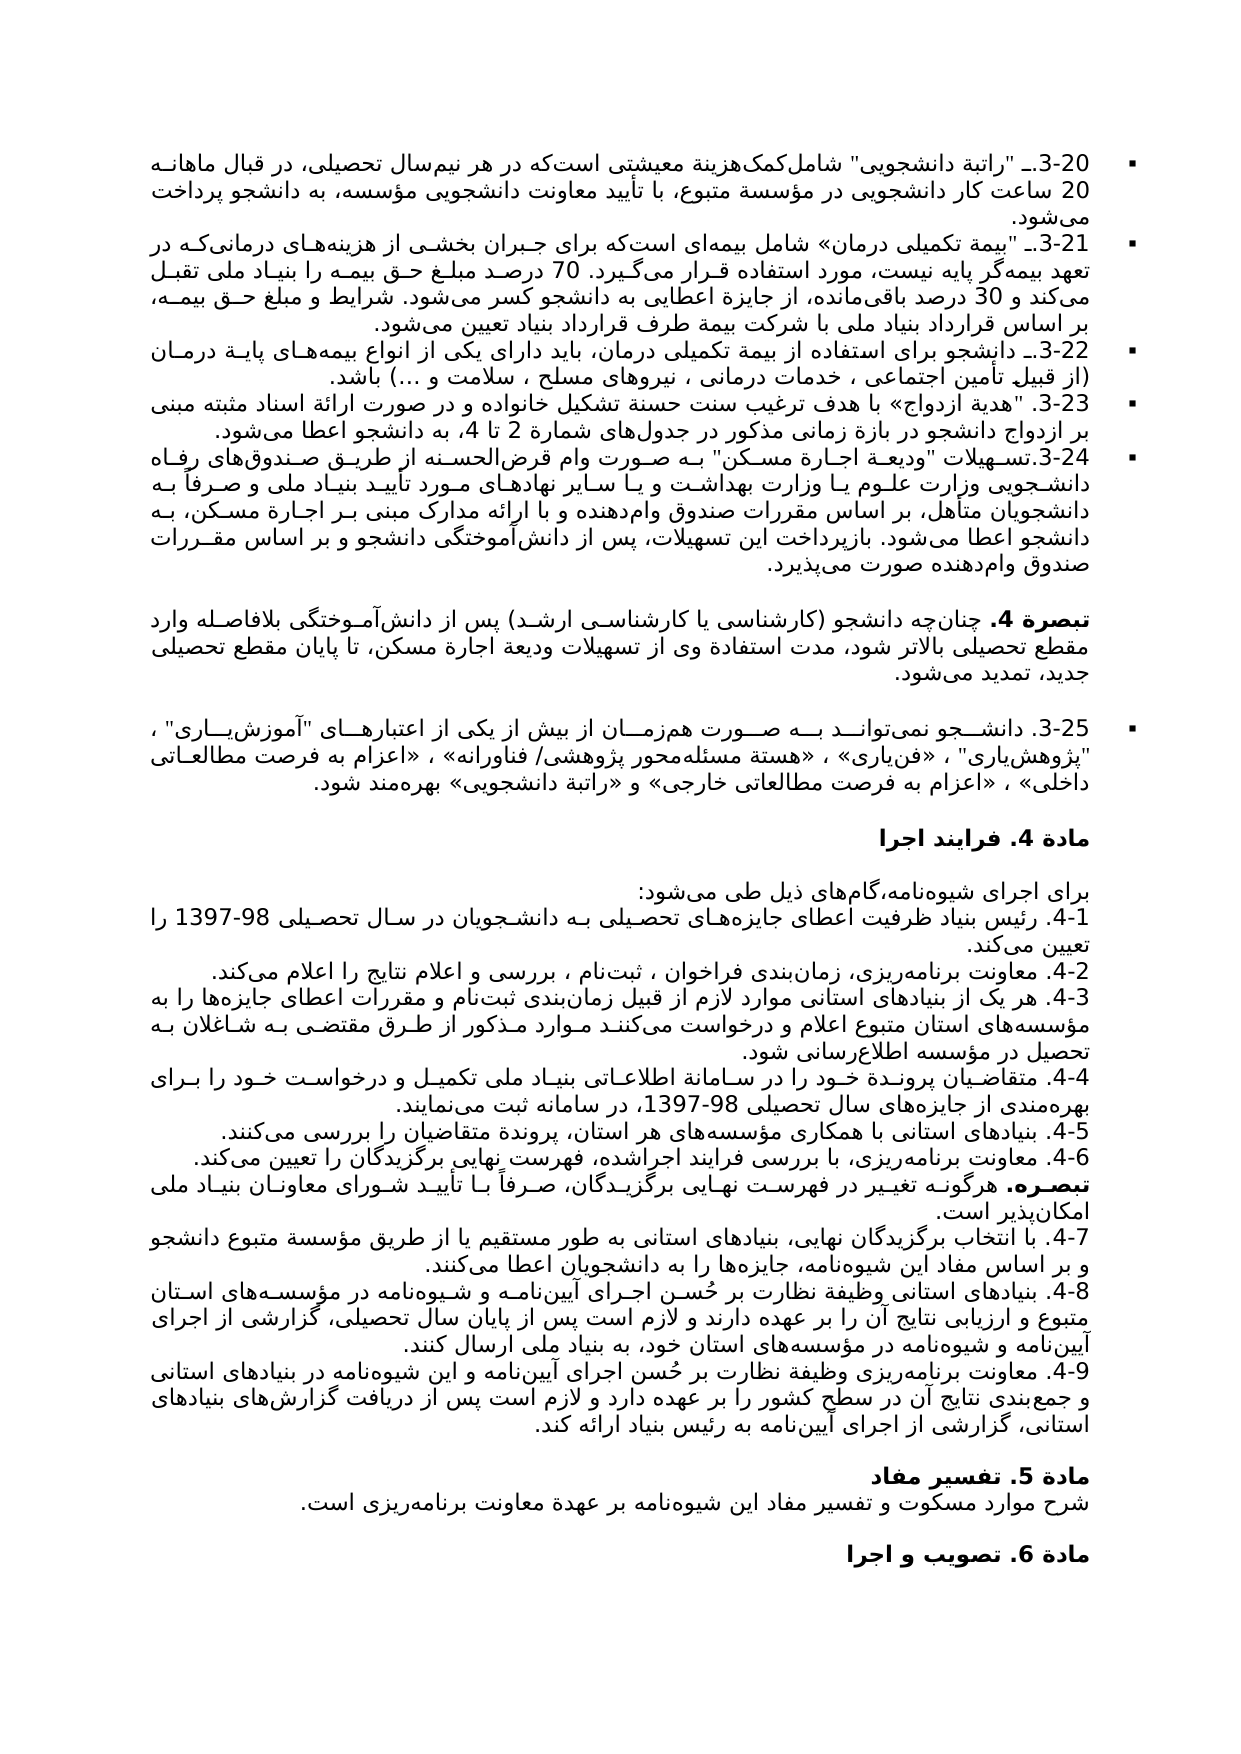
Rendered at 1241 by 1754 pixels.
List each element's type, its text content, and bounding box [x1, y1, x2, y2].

text 4-2. معاونت برنامه‌ریزی، زمان‌بندی فراخوان ، ثبت‌نام ، بررسی و اعلام نتایج را اعلام می‌کند. [150, 958, 1090, 984]
text تبصرة 4. چنان‌چه دانشجو (کارشناسی یا کارشناسی ارشد) پس از دانش‌آموختگی بلافاصله وارد مقطع تحصیلی بالاتر شود، مدت استفادة وی از تسهیلات ودیعة اجارة مسکن، تا پایان مقطع تحصیلی جدید، تمدید می‌شود. [150, 606, 1090, 686]
text مادة 5. تفسیر مفاد [150, 1463, 1090, 1489]
text 4-7. با انتخاب برگزیدگان نهایی، بنیادهای استانی به طور مستقیم یا از طریق مؤسسة متبوع دانشجو و بر اساس مفاد این شیوه‌نامه، جایزه‌ها را به دانشجویان اعطا می‌کنند. [150, 1224, 1090, 1278]
text تبصره. هرگونه تغییر در فهرست نهایی برگزیدگان، صرفاً با تأیید شورای معاونان بنیاد ملی امکان‌پذیر است. [150, 1171, 1090, 1224]
list 3-21. "بیمة تکمیلی درمان» شامل بیمه‌ای است‌که برای جبران بخشی از هزینه‌های درمانی‌که در تعهد بیمه‌گر پایه نیست، مورد استفاده قرار می‌گیرد. 70 درصد مبلغ حق بیمه را بنیاد ملی تقبل می‌کند و 30 درصد باقی‌مانده، از جایزة اعطایی به دانشجو کسر می‌شود. شرایط و مبلغ حق بیمه، بر اساس قرارداد بنیاد ملی با شرکت بیمة طرف قرارداد بنیاد تعیین می‌شود. [150, 230, 1128, 337]
text 4-6. معاونت برنامه‌ریزی، با بررسی فرایند اجراشده، فهرست نهایی برگزیدگان را تعیین می‌کند. [150, 1144, 1090, 1171]
list 3-24.تسهیلات "ودیعة اجارة مسکن" به صورت وام قرض‌الحسنه از طریق صندوق‌های رفاه دانشجویی وزارت علوم یا وزارت بهداشت و یا سایر نهادهای مورد تأیید بنیاد ملی و صرفاً به دانشجویان متأهل، بر اساس مقررات صندوق وام‌دهنده و با ارائه مدارک مبنی بر اجارة مسکن، به دانشجو اعطا می‌شود. بازپرداخت این تسهیلات، پس از دانش‌آموختگی دانشجو و بر اساس مقررات صندوق وام‌دهنده صورت می‌پذیرد. [150, 444, 1128, 577]
text 4-9. معاونت برنامه‌ریزی وظیفة نظارت بر حُسن اجرای آیین‌نامه و این شیوه‌نامه در بنیادهای استانی و جمع‌بندی نتایج آن در سطح کشور را بر عهده دارد و لازم است پس از دریافت گزارش‌های بنیادهای استانی، گزارشی از اجرای آیین‌نامه به رئیس بنیاد ارائه کند. [150, 1358, 1090, 1438]
text مادة 4. فرایند اجرا [150, 825, 1090, 851]
list 3-25. دانشجو نمی‌تواند به صورت هم‌زمان از بیش از یکی از اعتبارهای "آموزش‌یاری" ، "پژوهش‌یاری" ، «فن‌یاری» ، «هستة مسئله‌محور پژوهشی/ فناورانه» ، «اعزام به فرصت مطالعاتی داخلی» ، «اعزام به فرصت مطالعاتی خارجی» و «راتبة دانشجویی» بهره‌مند شود. [150, 715, 1128, 796]
text 4-3. هر یک از بنیادهای استانی موارد لازم از قبیل زمان‌بندی ثبت‌نام و مقررات اعطای جایزه‌ها را به مؤسسه‌های استان متبوع اعلام و درخواست می‌کنند موارد مذکور از طرق مقتضی به شاغلان به تحصیل در مؤسسه اطلاع‌رسانی شود. [150, 984, 1090, 1064]
text 4-1. رئیس بنیاد ظرفیت اعطای جایزه‌های تحصیلی به دانشجویان در سال تحصیلی 98-1397 را تعیین می‌کند. [150, 904, 1090, 958]
list 3-20. "راتبة دانشجویی" شامل‌کمک‌هزینة معیشتی است‌که در هر نیم‌سال تحصیلی، در قبال ماهانه 20 ساعت کار دانشجویی در مؤسسة متبوع، با تأیید معاونت دانشجویی مؤسسه، به دانشجو پرداخت می‌شود. [150, 150, 1128, 230]
text مادة 6. تصویب و اجرا [150, 1541, 1090, 1568]
text 4-5. بنیادهای استانی با همکاری مؤسسه‌های هر استان، پروندة متقاضیان را بررسی می‌کنند. [150, 1118, 1090, 1144]
text شرح موارد مسکوت و تفسیر مفاد این شیوه‌نامه بر عهدة معاونت برنامه‌ریزی است. [150, 1489, 1090, 1516]
text برای اجرای شیوه‌نامه،گام‌های ذیل طی می‌شود: [150, 878, 1090, 904]
text 4-8. بنیادهای استانی وظیفة نظارت بر حُسن اجرای آیین‌نامه و شیوه‌نامه در مؤسسه‌های استان متبوع و ارزیابی نتایج آن را بر عهده دارند و لازم است پس از پایان سال تحصیلی، گزارشی از اجرای آیین‌نامه و شیوه‌نامه در مؤسسه‌های استان خود، به بنیاد ملی ارسال کنند. [150, 1278, 1090, 1358]
list 3-22. دانشجو برای استفاده از بیمة تکمیلی درمان، باید دارای یکی از انواع بیمه‌های پایة درمان (از قبیل تأمین اجتماعی ، خدمات درمانی ، نیروهای مسلح ، سلامت و ...) باشد. [150, 337, 1128, 390]
list 3-23. "هدیة ازدواج» با هدف ترغیب سنت حسنة تشکیل خانواده و در صورت ارائة اسناد مثبته مبنی بر ازدواج دانشجو در بازة زمانی مذکور در جدول‌های شمارة 2 تا 4، به دانشجو اعطا می‌شود. [150, 390, 1128, 444]
text 4-4. متقاضیان پروندة خود را در سامانة اطلاعاتی بنیاد ملی تکمیل و درخواست خود را برای بهره‌مندی از جایزه‌های سال تحصیلی 98-1397، در سامانه ثبت می‌نمایند. [150, 1064, 1090, 1118]
